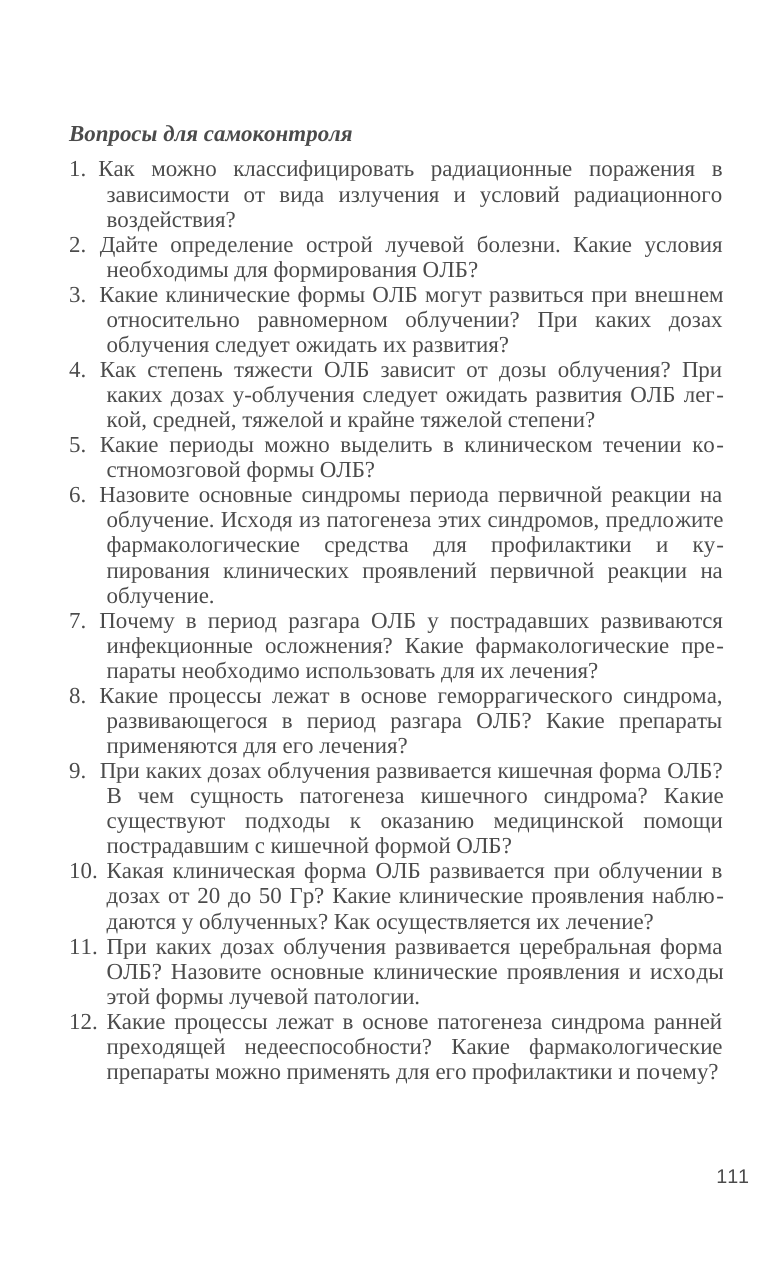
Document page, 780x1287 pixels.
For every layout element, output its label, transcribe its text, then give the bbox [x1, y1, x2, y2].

text Вопросы для самоконтроля [69, 121, 723, 146]
list Дайте определение острой лучевой болезни. Какие условия необходимы для формирования ОЛБ? [69, 232, 723, 282]
list Назовите основные синдромы периода первичной реакции на облучение. Исходя из патогенеза этих синдромов, предложите фармакологические средства для профилактики и купирования клинических проявлений первичной реакции на облучение. [69, 483, 723, 608]
list Почему в период разгара ОЛБ у пострадавших развиваются инфекционные осложнения? Какие фармакологические препараты необходимо использовать для их лечения? [69, 608, 723, 683]
list При каких дозах облучения развивается кишечная форма ОЛБ? В чем сущность патогенеза кишечного синдрома? Какие существуют подходы к оказанию медицинской помощи пострадавшим с кишечной формой ОЛБ? [69, 758, 723, 859]
list Какие периоды можно выделить в клиническом течении костномозговой формы ОЛБ? [69, 433, 723, 483]
list Какие процессы лежат в основе патогенеза синдрома ранней преходящей недееспособности? Какие фармакологические препараты можно применять для его профилактики и почему? [69, 1009, 723, 1084]
list Как степень тяжести ОЛБ зависит от дозы облучения? При каких дозах у-облучения следует ожидать развития ОЛБ легкой, средней, тяжелой и крайне тяжелой степени? [69, 357, 723, 433]
list Как можно классифицировать радиационные поражения в зависимости от вида излучения и условий радиационного воздействия? [69, 157, 723, 232]
list Какая клиническая форма ОЛБ развивается при облучении в дозах от 20 до 50 Гр? Какие клинические проявления наблюдаются у облученных? Как осуществляется их лечение? [69, 859, 723, 934]
list При каких дозах облучения развивается церебральная форма ОЛБ? Назовите основные клинические проявления и исходы этой формы лучевой патологии. [69, 934, 723, 1009]
list Какие клинические формы ОЛБ могут развиться при внешнем относительно равномерном облучении? При каких дозах облучения следует ожидать их развития? [69, 282, 723, 357]
list Какие процессы лежат в основе геморрагического синдрома, развивающегося в период разгара ОЛБ? Какие препараты применяются для его лечения? [69, 683, 723, 758]
